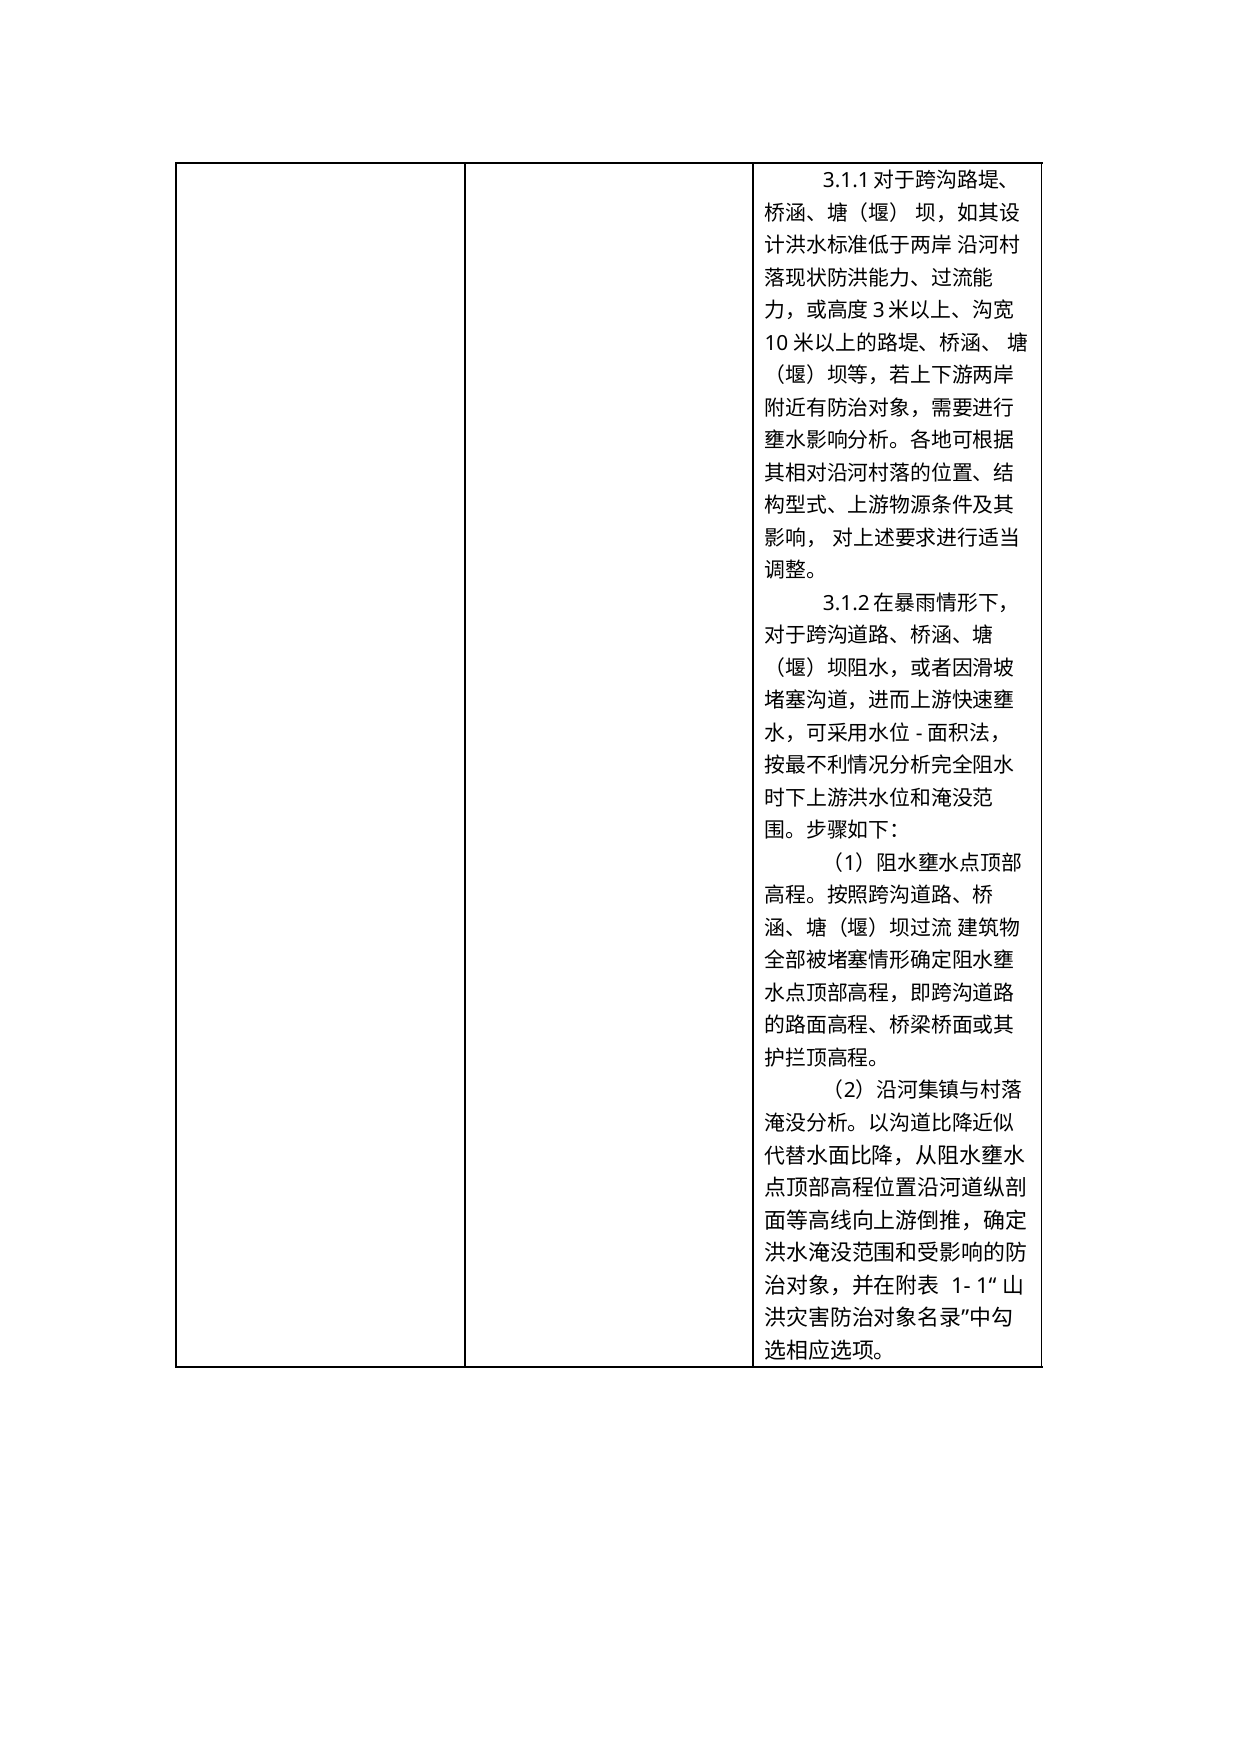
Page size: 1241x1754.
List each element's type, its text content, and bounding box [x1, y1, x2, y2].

table_cell [466, 164, 752, 1366]
table_cell 1 [177, 164, 464, 1366]
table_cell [754, 164, 1041, 1366]
